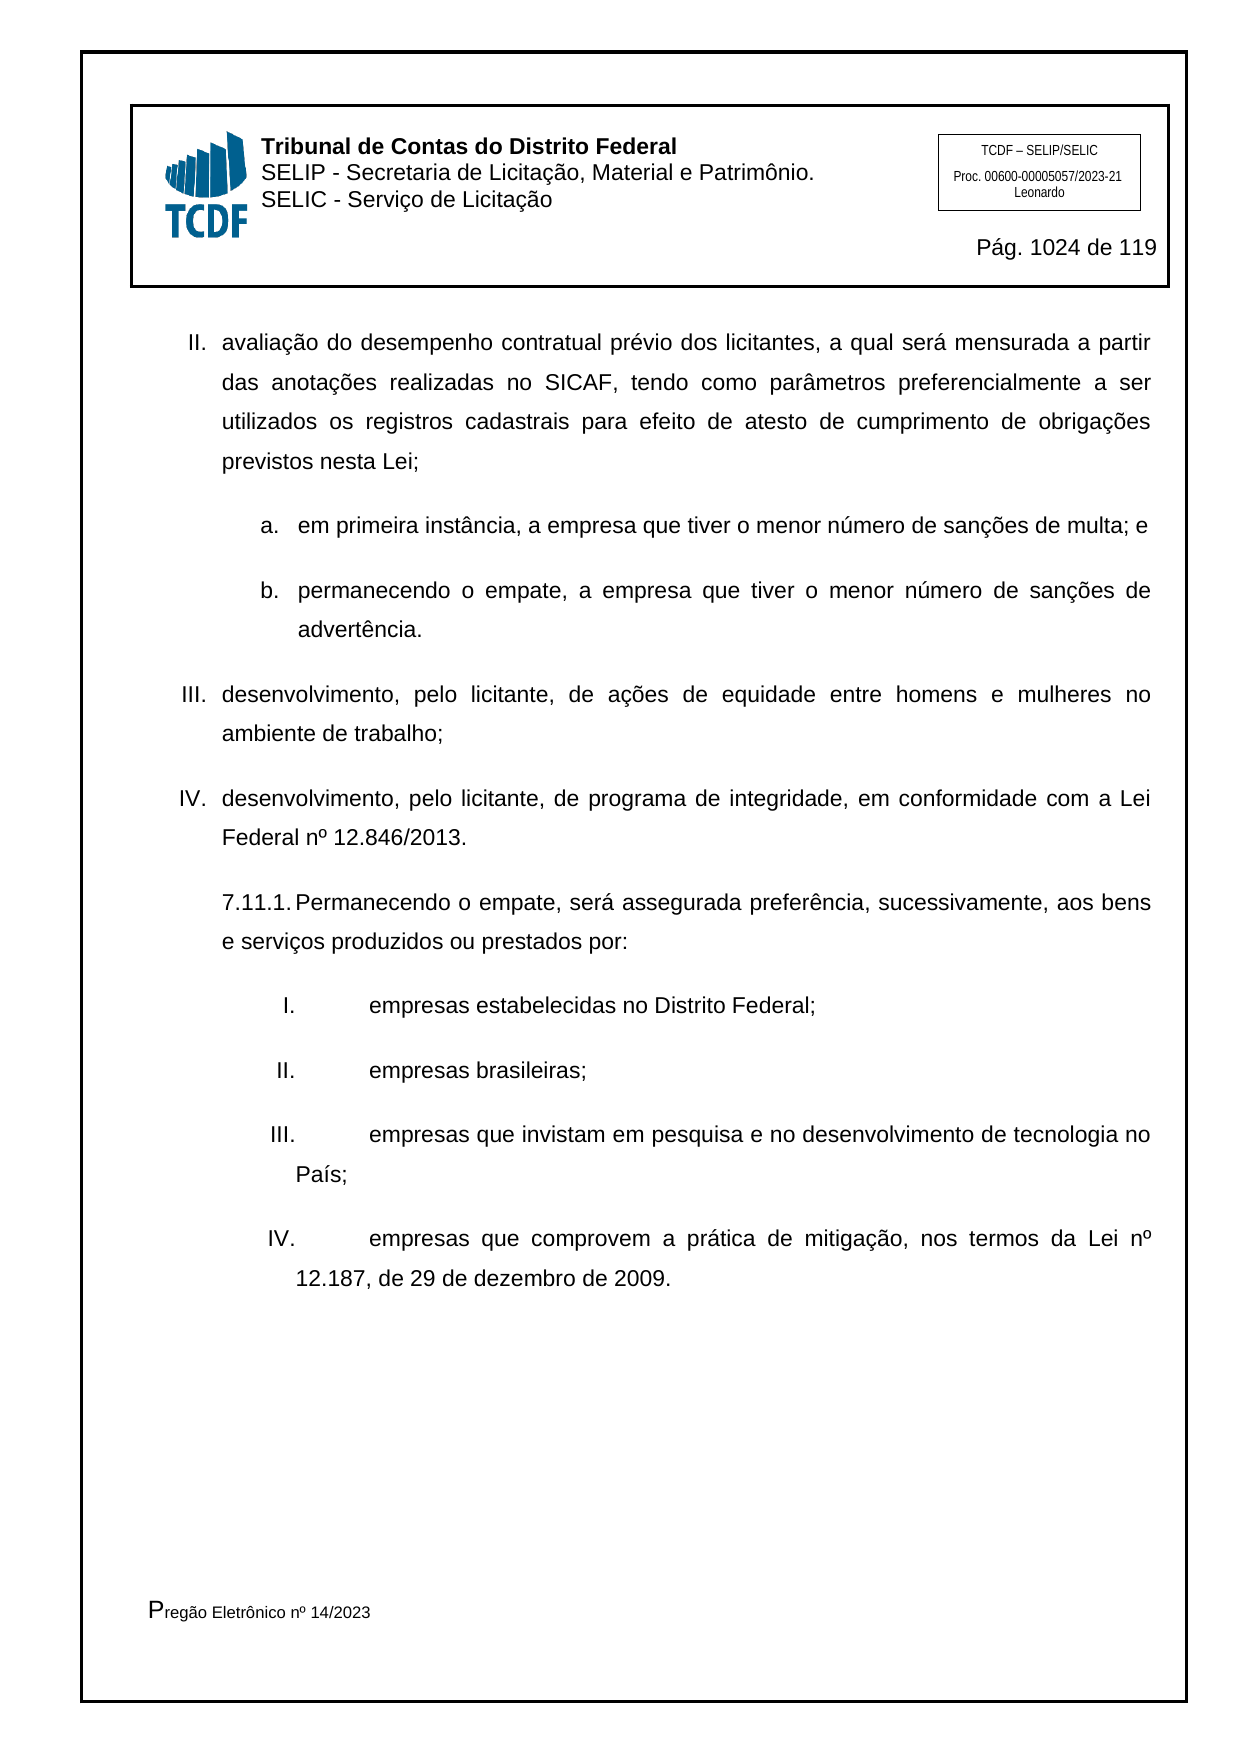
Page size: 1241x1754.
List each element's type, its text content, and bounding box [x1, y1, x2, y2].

list desenvolvimento, pelo licitante, de programa de integridade, em conformidade com a Lei Federal nº 12.846/2013. [207, 784, 1152, 850]
picture [150, 128, 262, 240]
list em primeira instância, a empresa que tiver o menor número de sanções de multa; e [260, 512, 1152, 538]
text 7.11.1. Permanecendo o empate, será assegurada preferência, sucessivamente, aos bens e serviços produzidos ou prestados por: [222, 888, 1152, 954]
list empresas que comprovem a prática de mitigação, nos termos da Lei nº 12.187, de 29 de dezembro de 2009. [295, 1225, 1152, 1291]
list permanecendo o empate, a empresa que tiver o menor número de sanções de advertência. [260, 577, 1152, 642]
list empresas que invistam em pesquisa e no desenvolvimento de tecnologia no País; [295, 1121, 1152, 1187]
list avaliação do desempenho contratual prévio dos licitantes, a qual será mensurada a partir das anotações realizadas no SICAF, tendo como parâmetros preferencialmente a ser utilizados os registros cadastrais para efeito de atesto de cumprimento de obrigações previstos nesta Lei; [207, 329, 1152, 474]
list desenvolvimento, pelo licitante, de ações de equidade entre homens e mulheres no ambiente de trabalho; [207, 681, 1152, 746]
list empresas estabelecidas no Distrito Federal; [295, 992, 1152, 1019]
list empresas brasileiras; [295, 1057, 1152, 1083]
